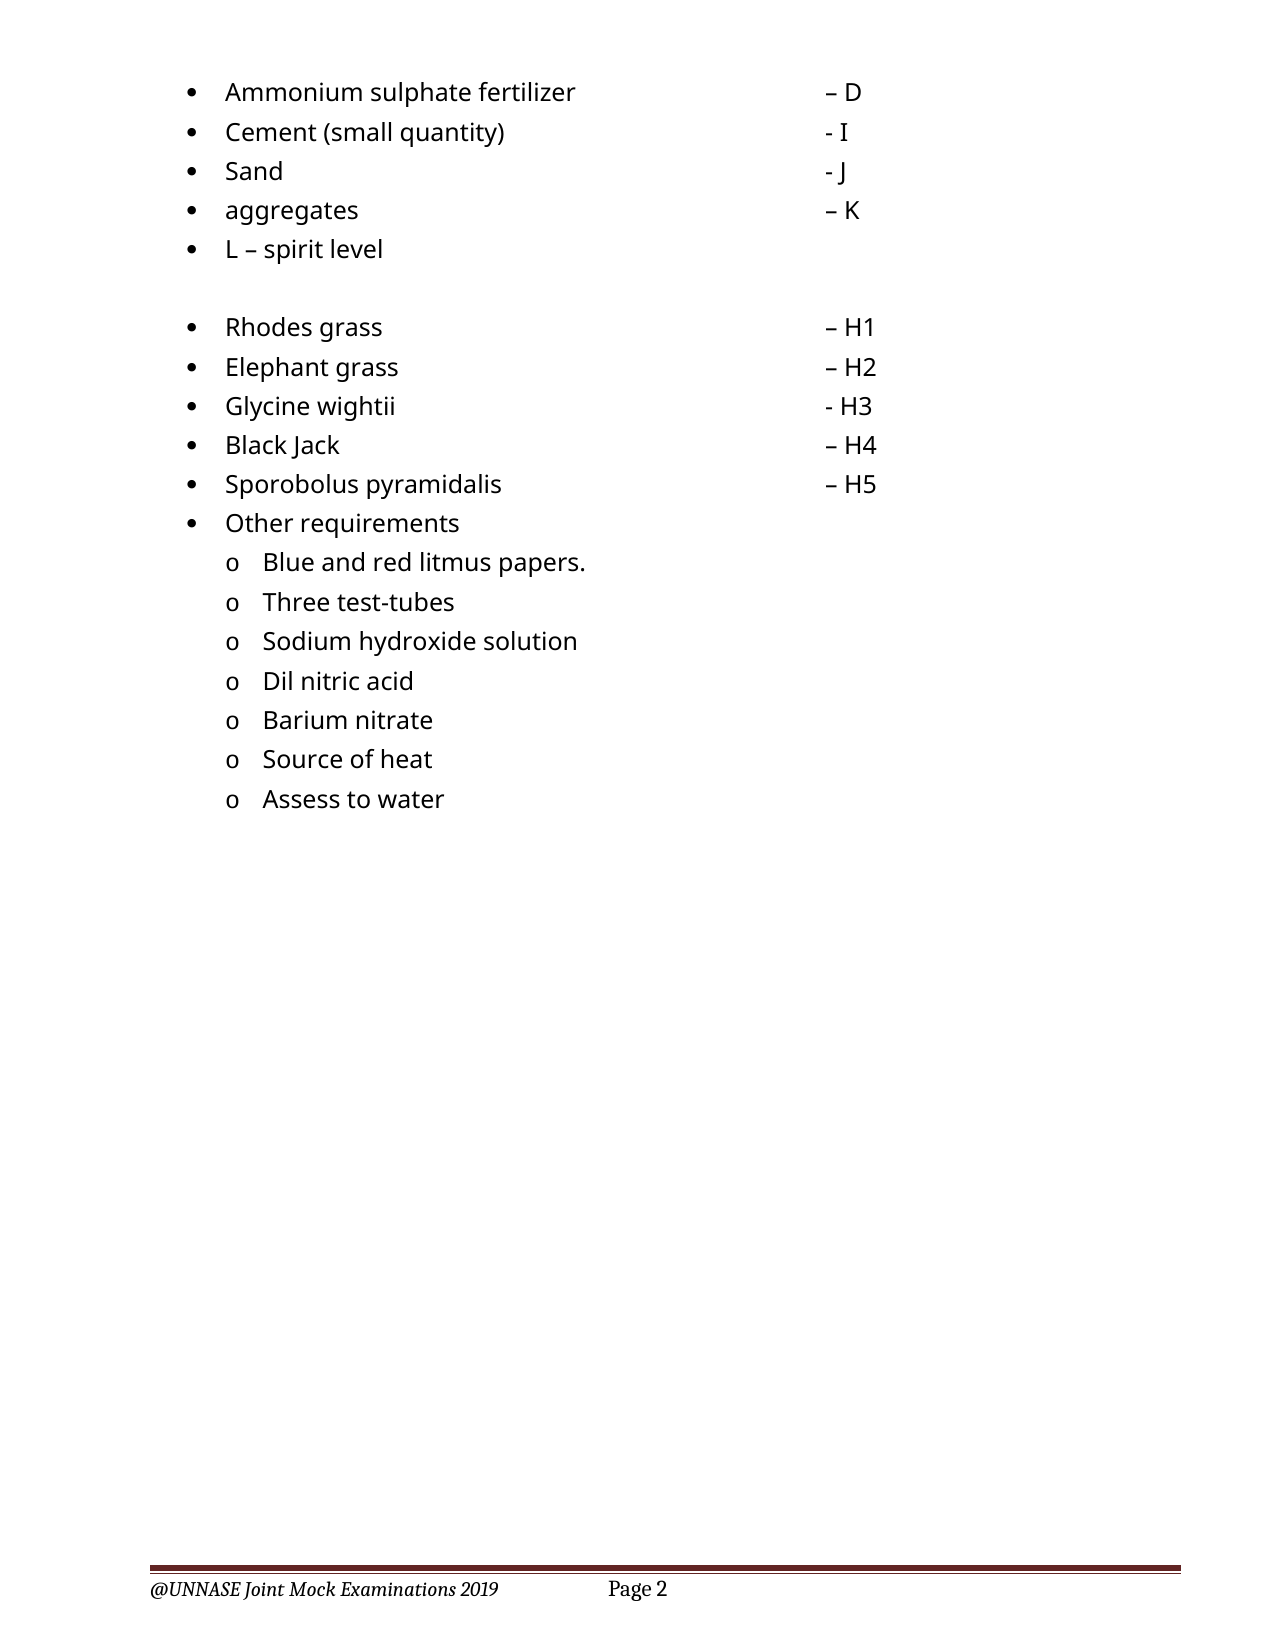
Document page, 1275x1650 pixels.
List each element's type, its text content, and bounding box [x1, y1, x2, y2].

list Sand - J [187, 153, 1181, 187]
list Sodium hydroxide solution [225, 624, 1181, 658]
list Sporobolus pyramidalis – H5 [187, 467, 1181, 501]
list Black Jack – H4 [187, 427, 1181, 462]
list Cement (small quantity) - I [187, 114, 1181, 148]
list L – spirit level [187, 232, 1181, 266]
list Elephant grass – H2 [187, 349, 1181, 383]
list Source of heat [225, 742, 1181, 776]
list Glycine wightii - H3 [187, 388, 1181, 422]
list Ammonium sulphate fertilizer – D [187, 75, 1181, 109]
list Assess to water [225, 781, 1181, 816]
list Blue and red litmus papers. [225, 545, 1181, 579]
list Rhodes grass – H1 [187, 310, 1181, 344]
list Dil nitric acid [225, 663, 1181, 697]
list aggregates – K [187, 192, 1181, 227]
list Barium nitrate [225, 702, 1181, 737]
list Other requirements [187, 506, 1181, 540]
list Three test-tubes [225, 584, 1181, 619]
